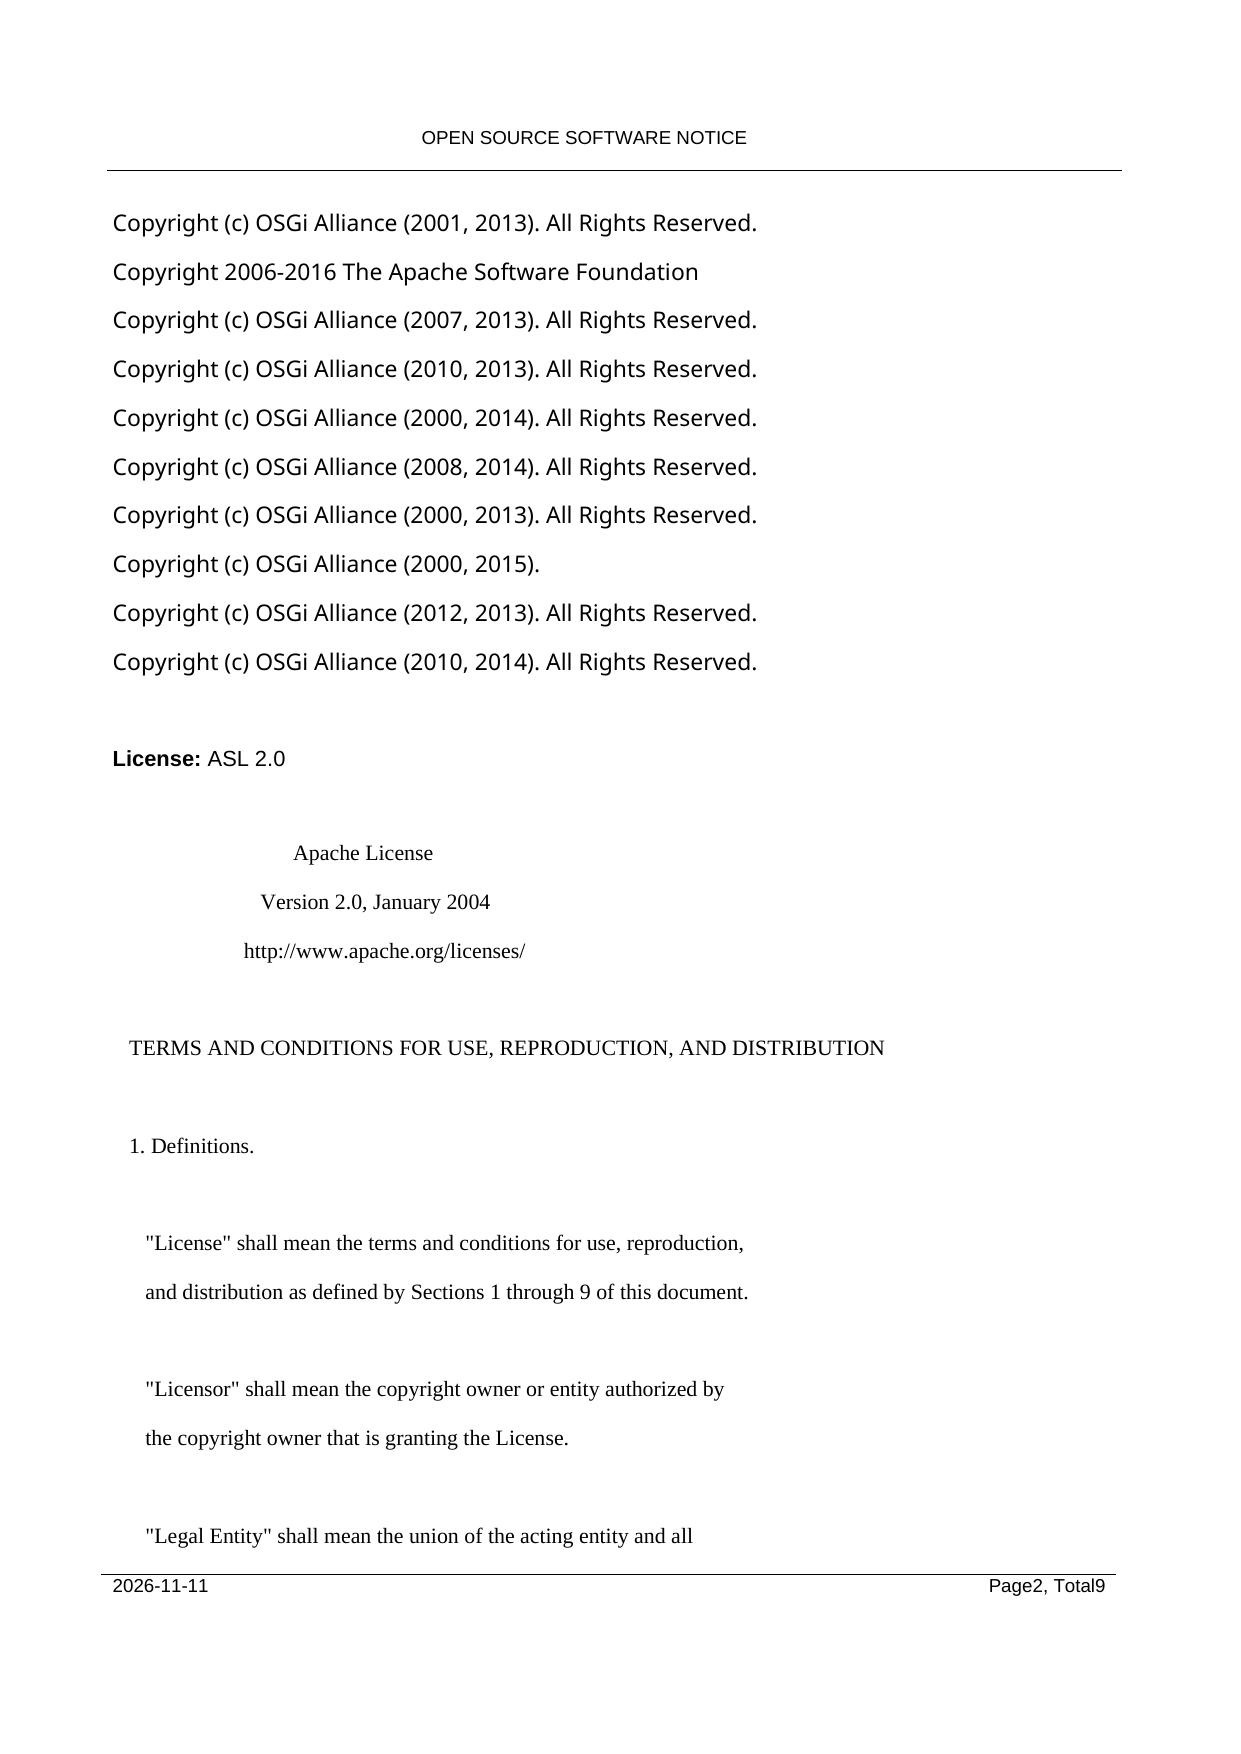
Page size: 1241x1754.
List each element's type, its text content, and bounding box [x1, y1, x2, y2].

text License: ASL 2.0 [112, 743, 1128, 775]
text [112, 788, 1128, 1551]
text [112, 206, 1128, 726]
